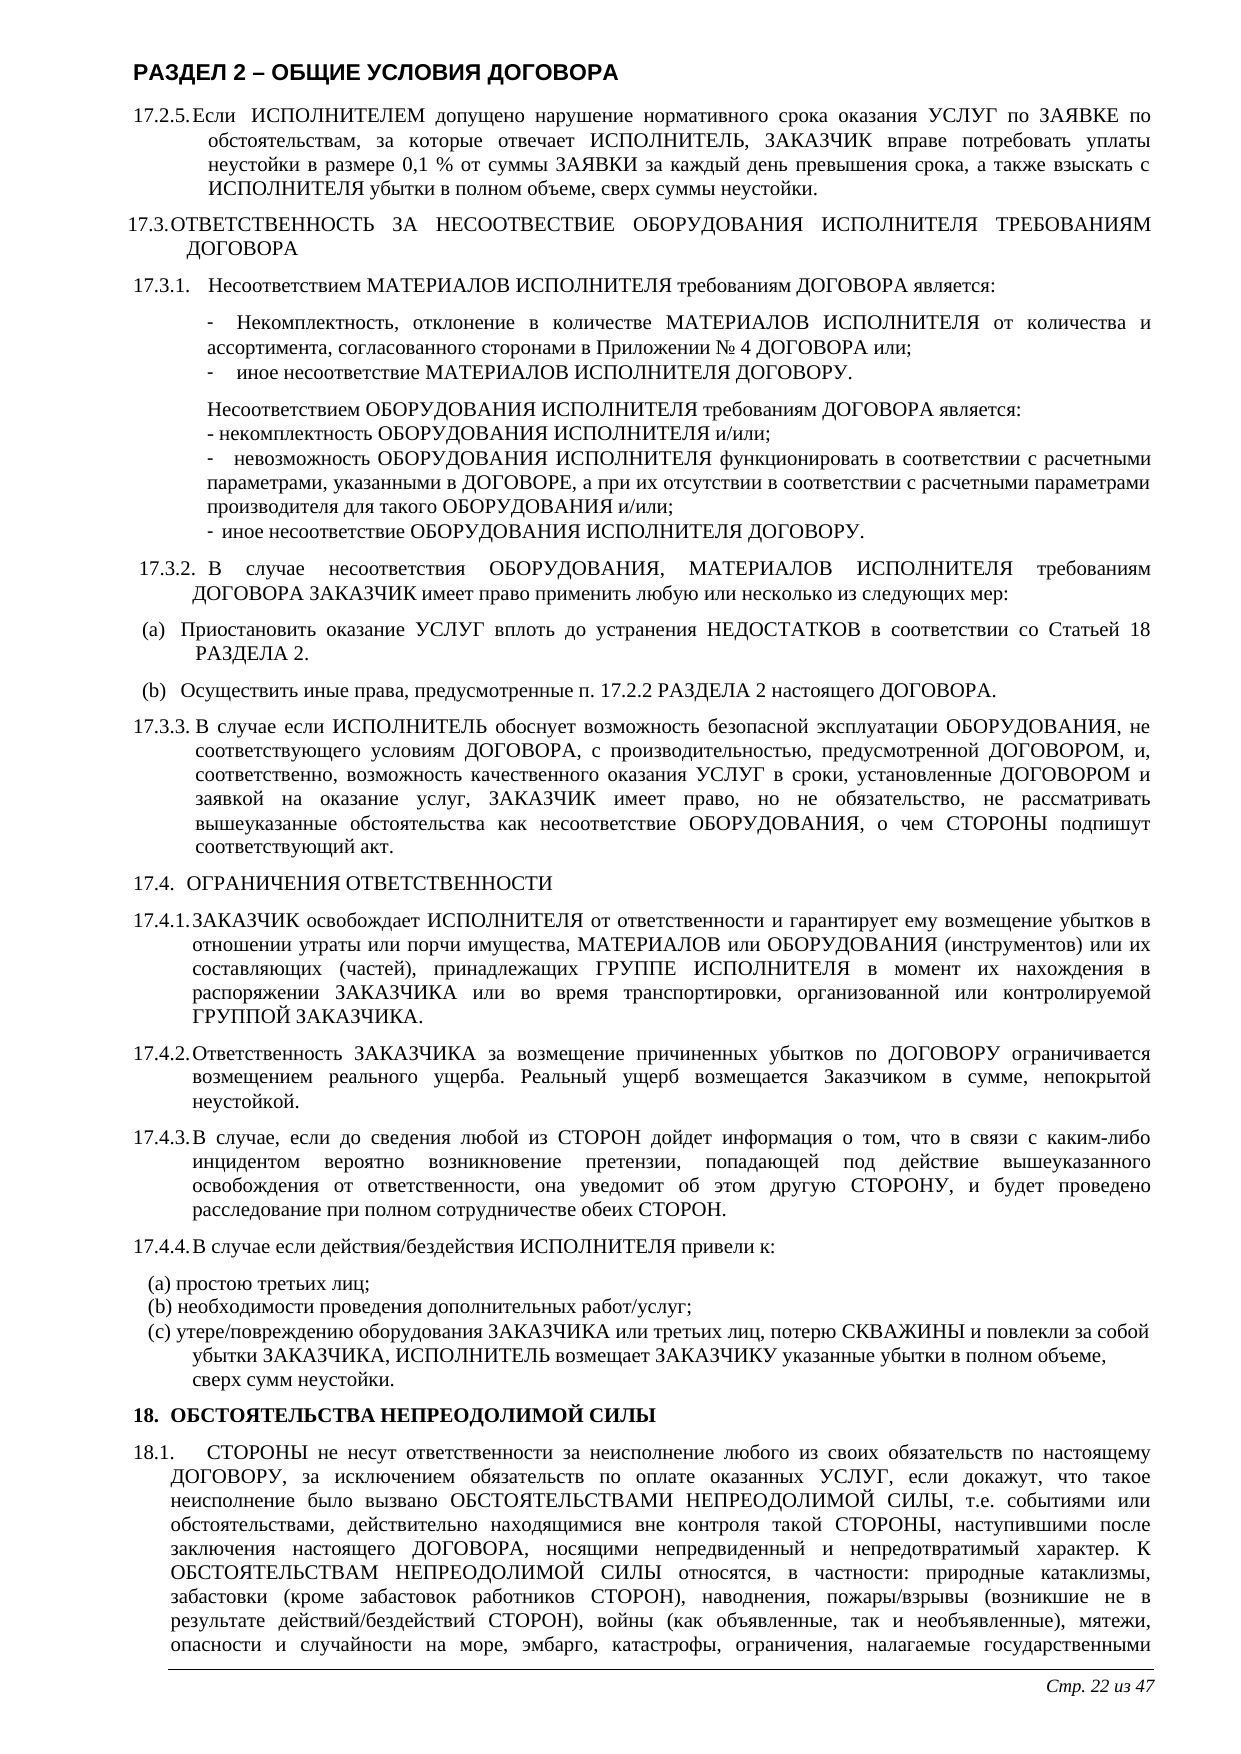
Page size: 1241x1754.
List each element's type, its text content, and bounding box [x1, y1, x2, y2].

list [133, 1440, 1152, 1656]
list В случае, если до сведения любой из СТОРОН дойдет информация о том, что в связи с каким-либо инцидентом вероятно возникновение претензии, попадающей под действие вышеуказанного освобождения от ответственности, она уведомит об этом другую СТОРОНУ, и будет проведено расследование при полном сотрудничестве обеих СТОРОН. [133, 1125, 1152, 1221]
list иное несоответствие ОБОРУДОВАНИЯ ИСПОЛНИТЕЛЯ ДОГОВОРУ. [207, 518, 1152, 544]
list невозможность ОБОРУДОВАНИЯ ИСПОЛНИТЕЛЯ функционировать в соответствии с расчетными параметрами, указанными в ДОГОВОРЕ, а при их отсутствии в соответствии с расчетными параметрами производителя для такого ОБОРУДОВАНИЯ и/или; [207, 445, 1152, 518]
list ЗАКАЗЧИК освобождает ИСПОЛНИТЕЛЯ от ответственности и гарантирует ему возмещение убытков в отношении утраты или порчи имущества, МАТЕРИАЛОВ или ОБОРУДОВАНИЯ (инструментов) или их составляющих (частей), принадлежащих ГРУППЕ ИСПОЛНИТЕЛЯ в момент их нахождения в распоряжении ЗАКАЗЧИКА или во время транспортировки, организованной или контролируемой ГРУППОЙ ЗАКАЗЧИКА. [133, 908, 1152, 1028]
list Несоответствием МАТЕРИАЛОВ ИСПОЛНИТЕЛЯ требованиям ДОГОВОРА является: [133, 273, 1152, 297]
list ОГРАНИЧЕНИЯ ОТВЕТСТВЕННОСТИ [133, 871, 1152, 895]
list ОБСТОЯТЕЛЬСТВА НЕПРЕОДОЛИМОЙ СИЛЫ [133, 1403, 1152, 1427]
text Несоответствием ОБОРУДОВАНИЯ ИСПОЛНИТЕЛЯ требованиям ДОГОВОРА является: [207, 397, 1152, 421]
list Если ИСПОЛНИТЕЛЕМ допущено нарушение нормативного срока оказания УСЛУГ по ЗАЯВКЕ по обстоятельствам, за которые отвечает ИСПОЛНИТЕЛЬ, ЗАКАЗЧИК вправе потребовать уплаты неустойки в размере 0,1 % от суммы ЗАЯВКИ за каждый день превышения срока, а также взыскать с ИСПОЛНИТЕЛЯ убытки в полном объеме, сверх суммы неустойки. [133, 103, 1152, 200]
text (b) необходимости проведения дополнительных работ/услуг; [148, 1294, 1152, 1318]
text 17.3.3. В случае если ИСПОЛНИТЕЛЬ обоснует возможность безопасной эксплуатации ОБОРУДОВАНИЯ, не соответствующего условиям ДОГОВОРА, с производительностью, предусмотренной ДОГОВОРОМ, и, соответственно, возможность качественного оказания УСЛУГ в сроки, установленные ДОГОВОРОМ и заявкой на оказание услуг, ЗАКАЗЧИК имеет право, но не обязательство, не рассматривать вышеуказанные обстоятельства как несоответствие ОБОРУДОВАНИЯ, о чем СТОРОНЫ подпишут соответствующий акт. [133, 714, 1152, 858]
list иное несоответствие МАТЕРИАЛОВ ИСПОЛНИТЕЛЯ ДОГОВОРУ. [207, 359, 1152, 384]
list В случае несоответствия ОБОРУДОВАНИЯ, МАТЕРИАЛОВ ИСПОЛНИТЕЛЯ требованиям ДОГОВОРА ЗАКАЗЧИК имеет право применить любую или несколько из следующих мер: [138, 556, 1152, 604]
list В случае если действия/бездействия ИСПОЛНИТЕЛЯ привели к: [133, 1234, 1152, 1258]
list Приостановить оказание УСЛУГ вплоть до устранения НЕДОСТАТКОВ в соответствии со Статьей 18 РАЗДЕЛА 2. [142, 617, 1152, 665]
list ОТВЕТСТВЕННОСТЬ ЗА НЕСООТВЕСТВИЕ ОБОРУДОВАНИЯ ИСПОЛНИТЕЛЯ ТРЕБОВАНИЯМ ДОГОВОРА [127, 212, 1152, 260]
list Некомплектность, отклонение в количестве МАТЕРИАЛОВ ИСПОЛНИТЕЛЯ от количества и ассортимента, согласованного сторонами в Приложении № 4 ДОГОВОРА или; [207, 309, 1152, 359]
text - некомплектность ОБОРУДОВАНИЯ ИСПОЛНИТЕЛЯ и/или; [207, 421, 1152, 445]
list Осуществить иные права, предусмотренные п. 17.2.2 РАЗДЕЛА 2 настоящего ДОГОВОРА. [142, 678, 1152, 702]
text (а) простою третьих лиц; [148, 1270, 1152, 1294]
list Ответственность ЗАКАЗЧИКА за возмещение причиненных убытков по ДОГОВОРУ ограничивается возмещением реального ущерба. Реальный ущерб возмещается Заказчиком в сумме, непокрытой неустойкой. [133, 1040, 1152, 1113]
text (c) утере/повреждению оборудования ЗАКАЗЧИКА или третьих лиц, потерю СКВАЖИНЫ и повлекли за собой убытки ЗАКАЗЧИКА, ИСПОЛНИТЕЛЬ возмещает ЗАКАЗЧИКУ указанные убытки в полном объеме, сверх сумм неустойки. [148, 1318, 1152, 1391]
